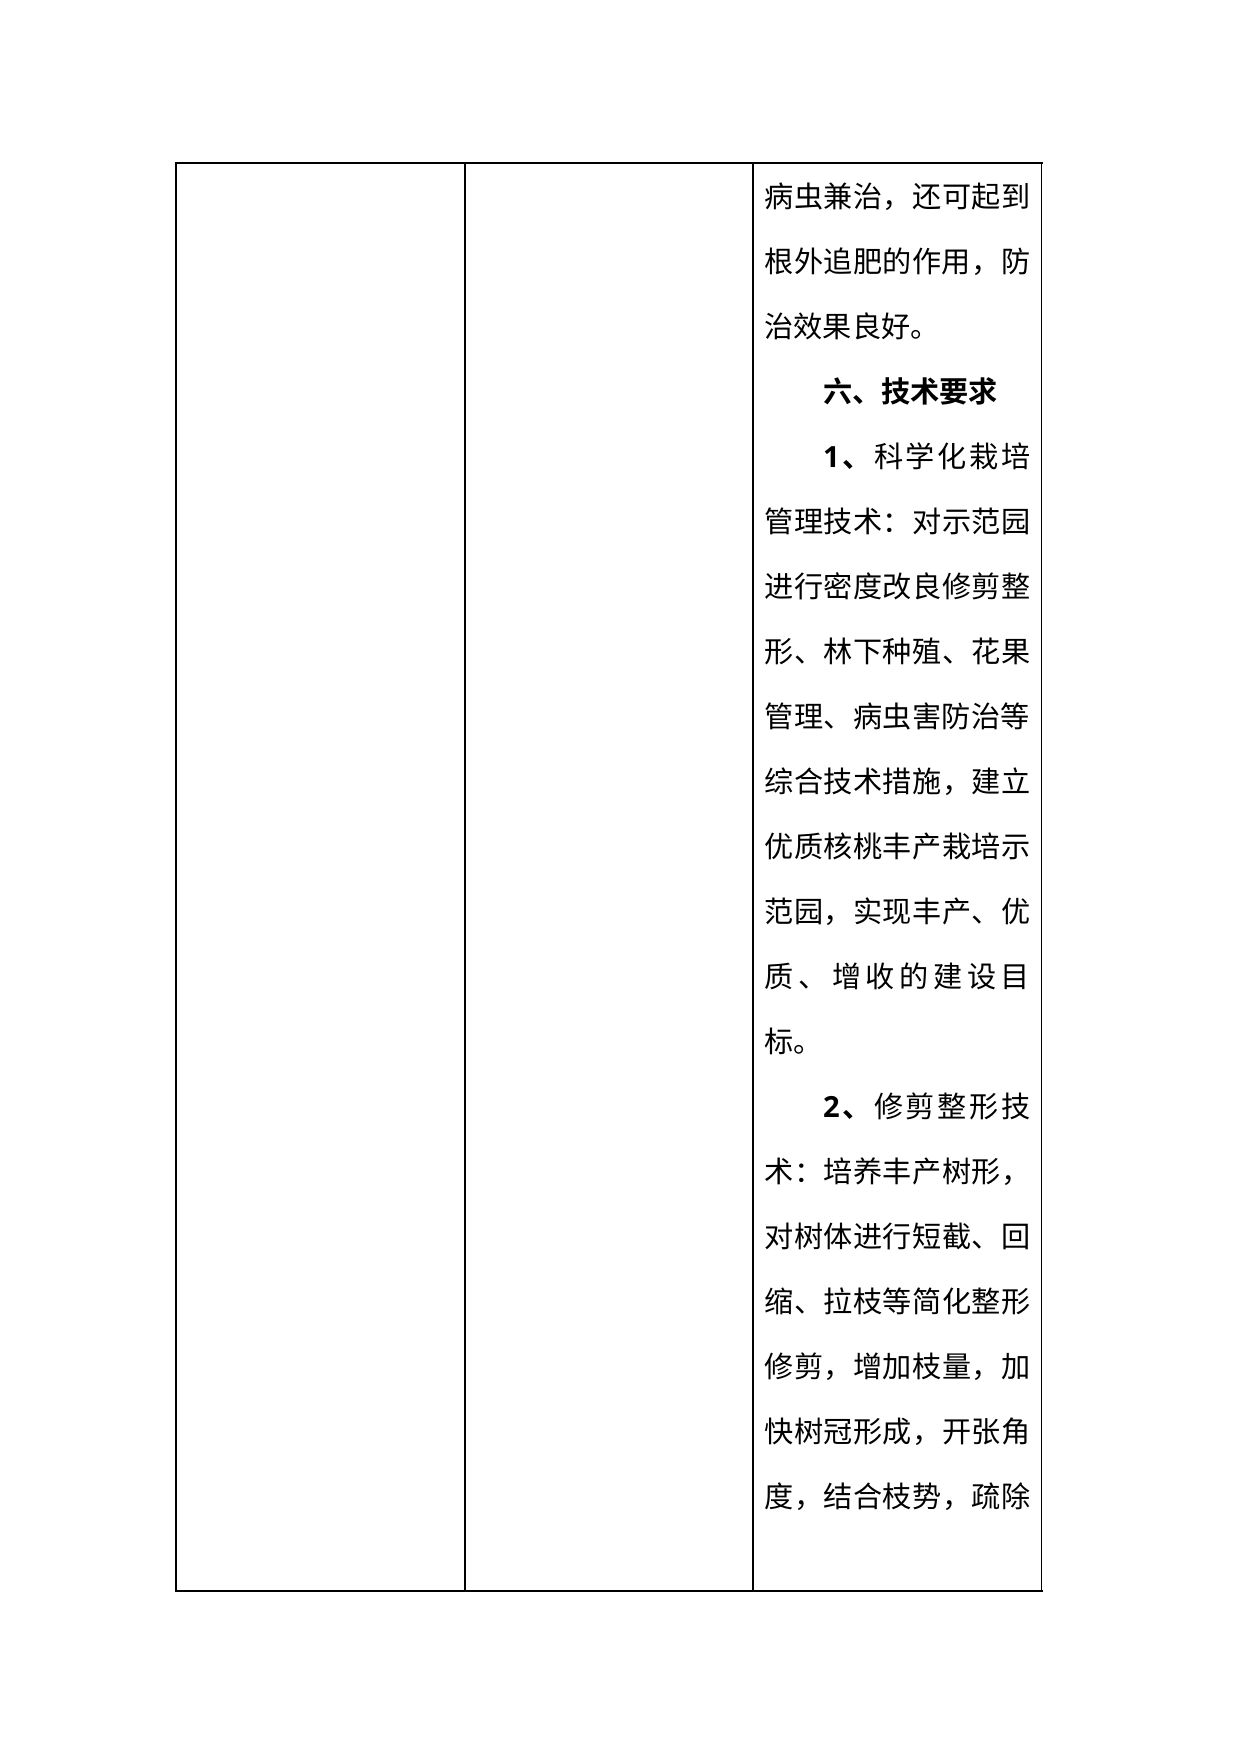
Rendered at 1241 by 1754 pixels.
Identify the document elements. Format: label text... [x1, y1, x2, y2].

table_cell [466, 164, 752, 1590]
table_cell 1 [177, 164, 464, 1590]
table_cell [754, 164, 1041, 1590]
